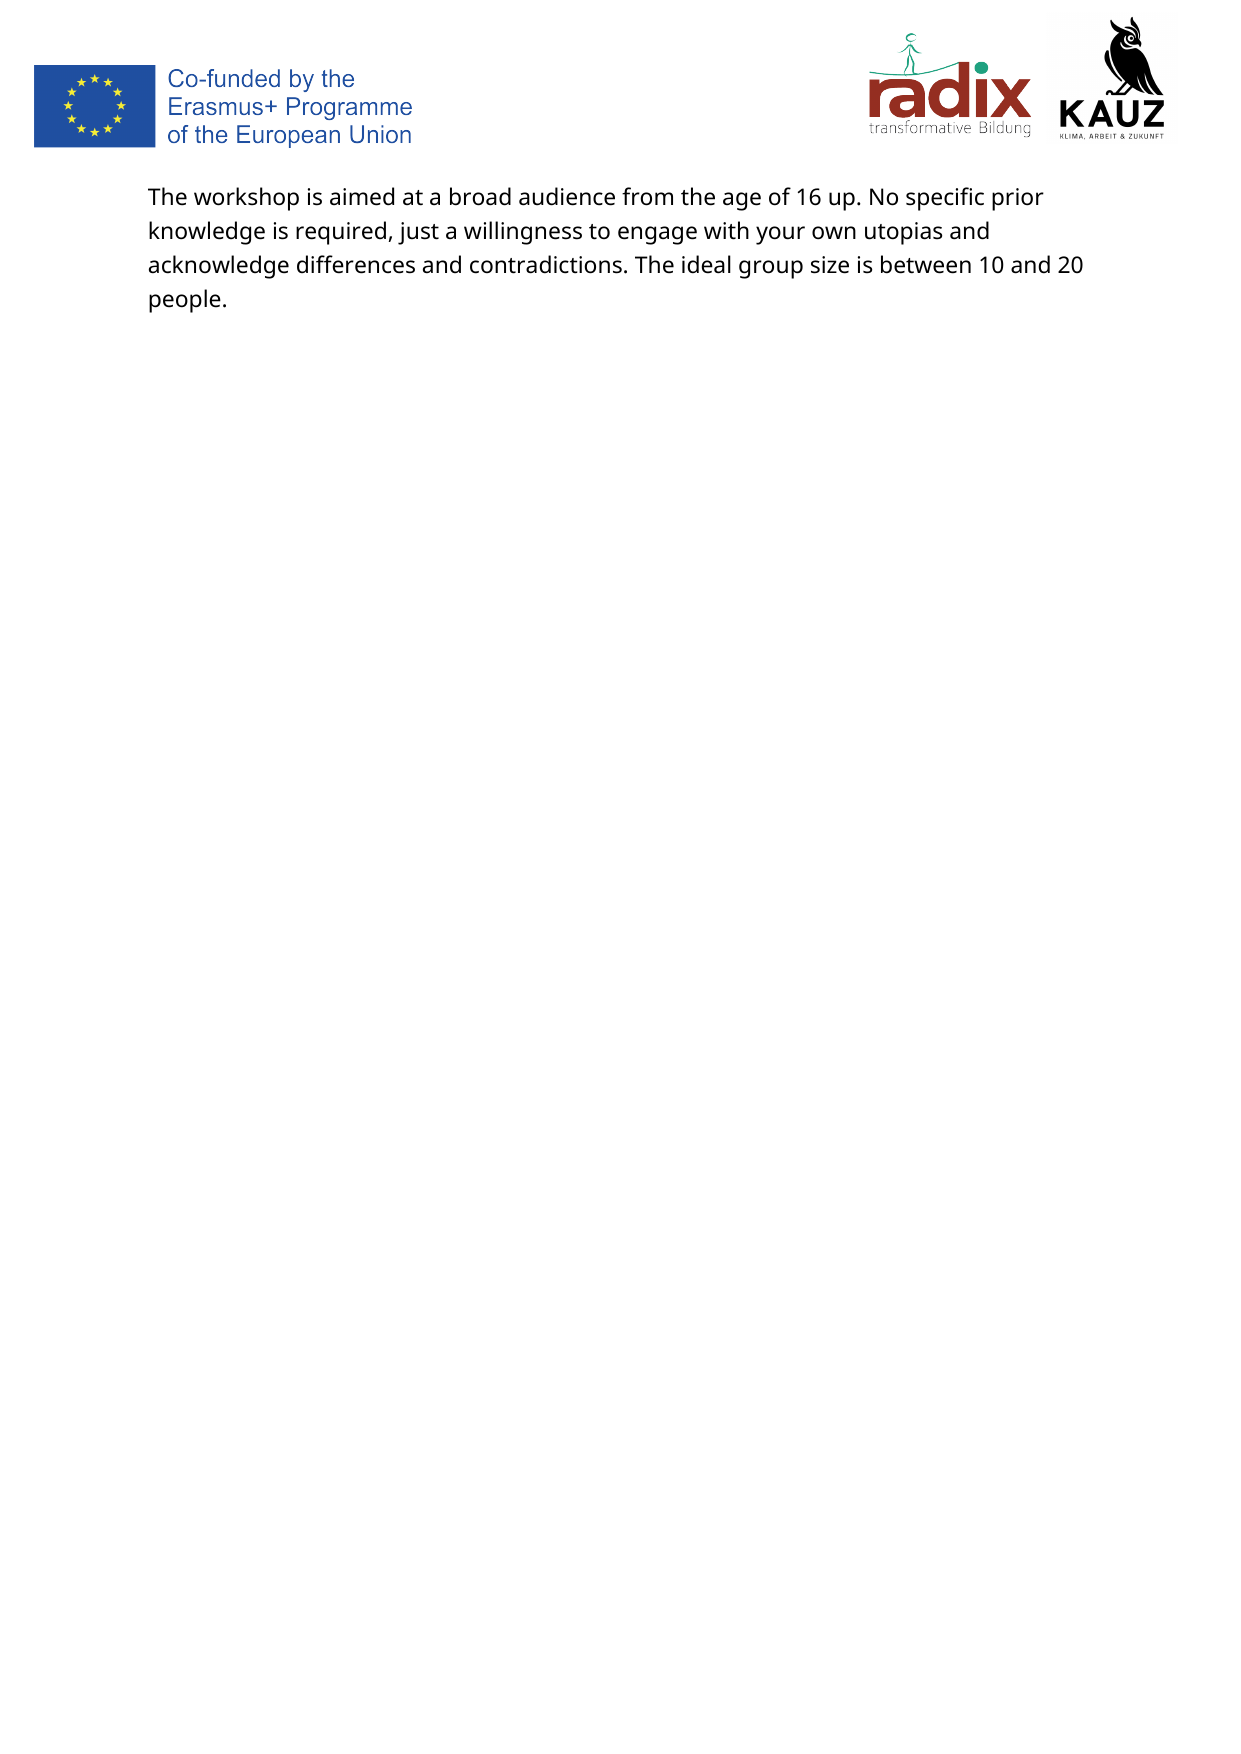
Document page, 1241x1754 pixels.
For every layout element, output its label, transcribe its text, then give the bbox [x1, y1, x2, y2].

picture [853, 12, 1178, 146]
text The workshop is aimed at a broad audience from the age of 16 up. No specific prior knowledge is required, just a willingness to engage with your own utopias and acknowledge differences and contradictions. The ideal group size is between 10 and 20 people. [148, 148, 1093, 314]
picture [34, 65, 412, 148]
